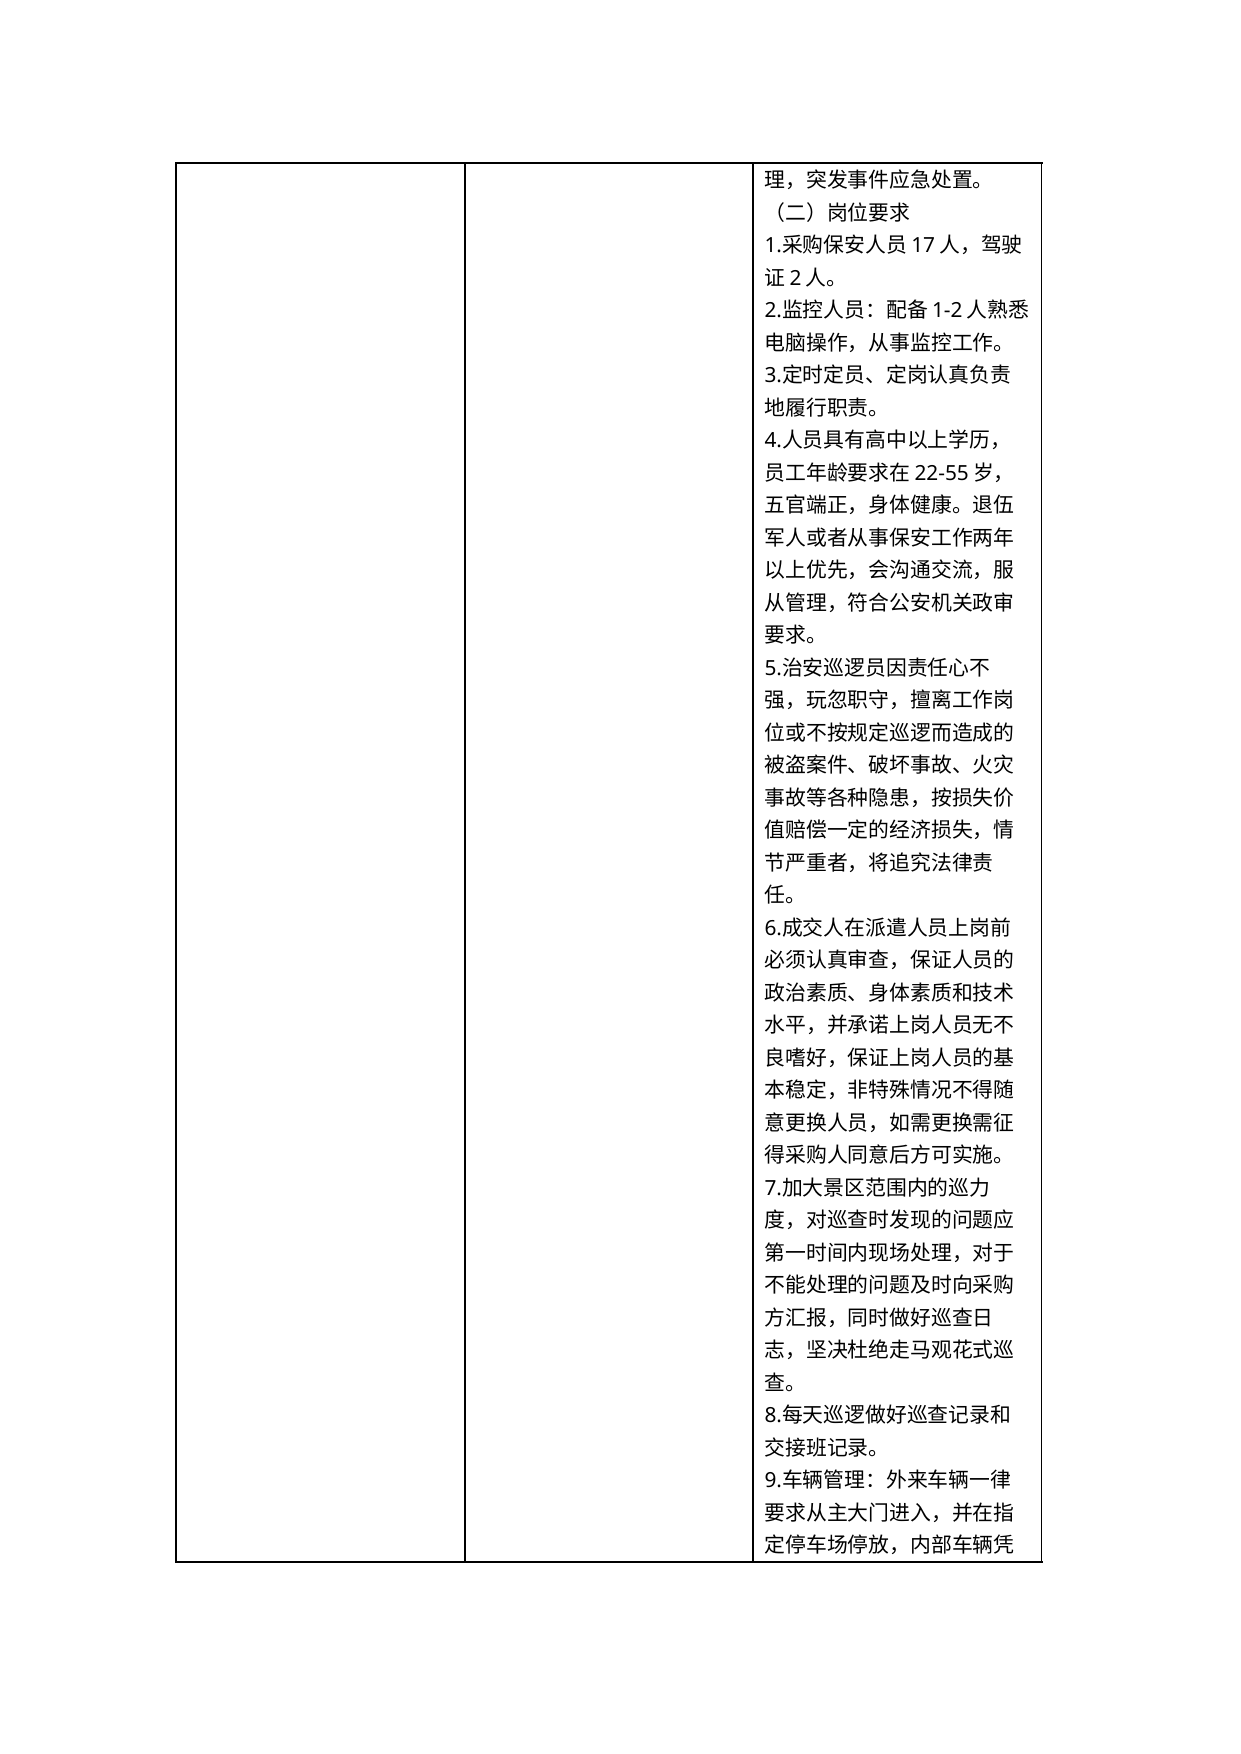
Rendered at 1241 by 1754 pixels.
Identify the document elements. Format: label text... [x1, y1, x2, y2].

table_cell 1 [177, 164, 464, 1561]
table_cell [754, 164, 1041, 1561]
table_cell [466, 164, 752, 1561]
